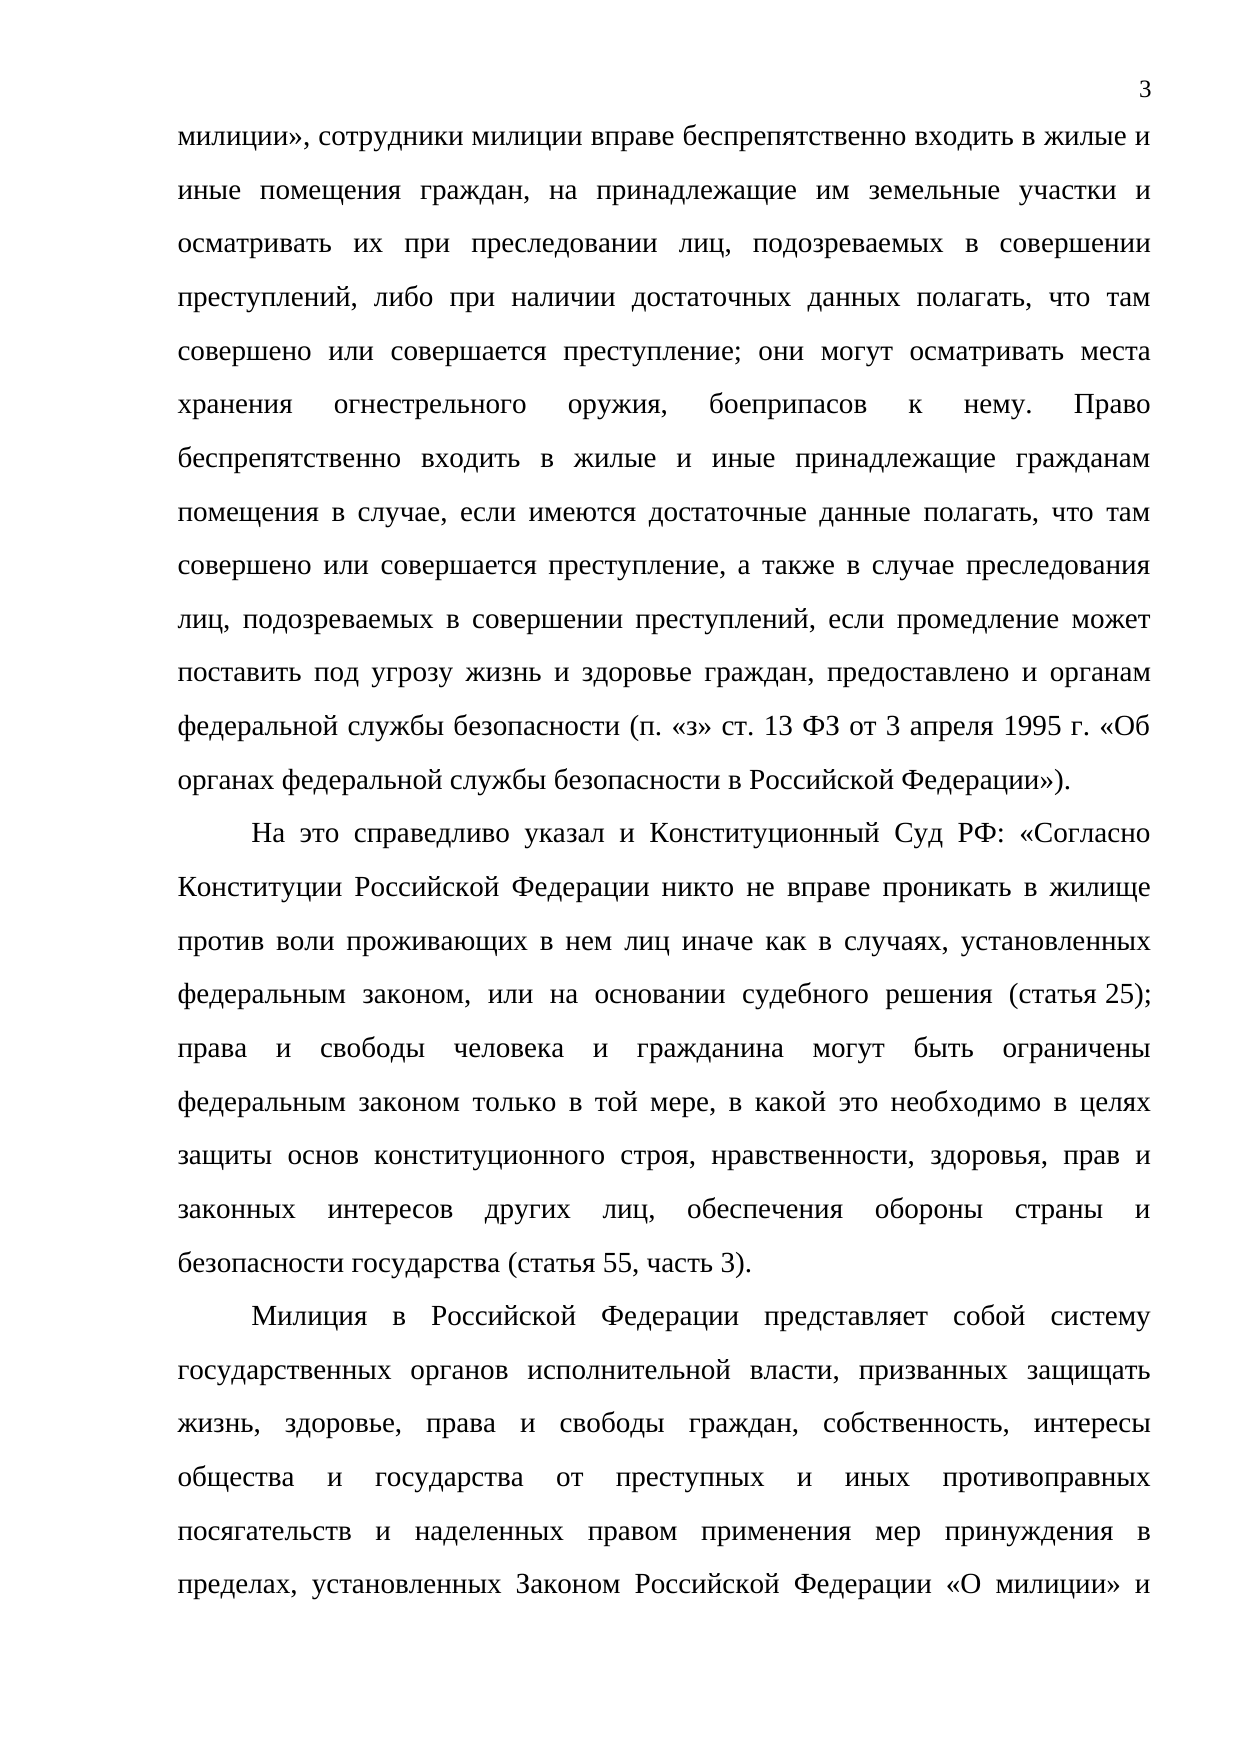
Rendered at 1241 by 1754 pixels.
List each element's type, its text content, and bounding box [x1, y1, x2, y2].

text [177, 1298, 1152, 1600]
text На это справедливо указал и Конституционный Суд РФ: «Согласно Конституции Российской Федерации никто не вправе проникать в жилище против воли проживающих в нем лиц иначе как в случаях, установленных федеральным законом, или на основании судебного решения (статья 25); права и свободы человека и гражданина могут быть ограничены федеральным законом только в той мере, в какой это необходимо в целях защиты основ конституционного строя, нравственности, здоровья, прав и законных интересов других лиц, обеспечения обороны страны и безопасности государства (статья 55, часть 3). [177, 816, 1152, 1278]
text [177, 118, 1152, 795]
